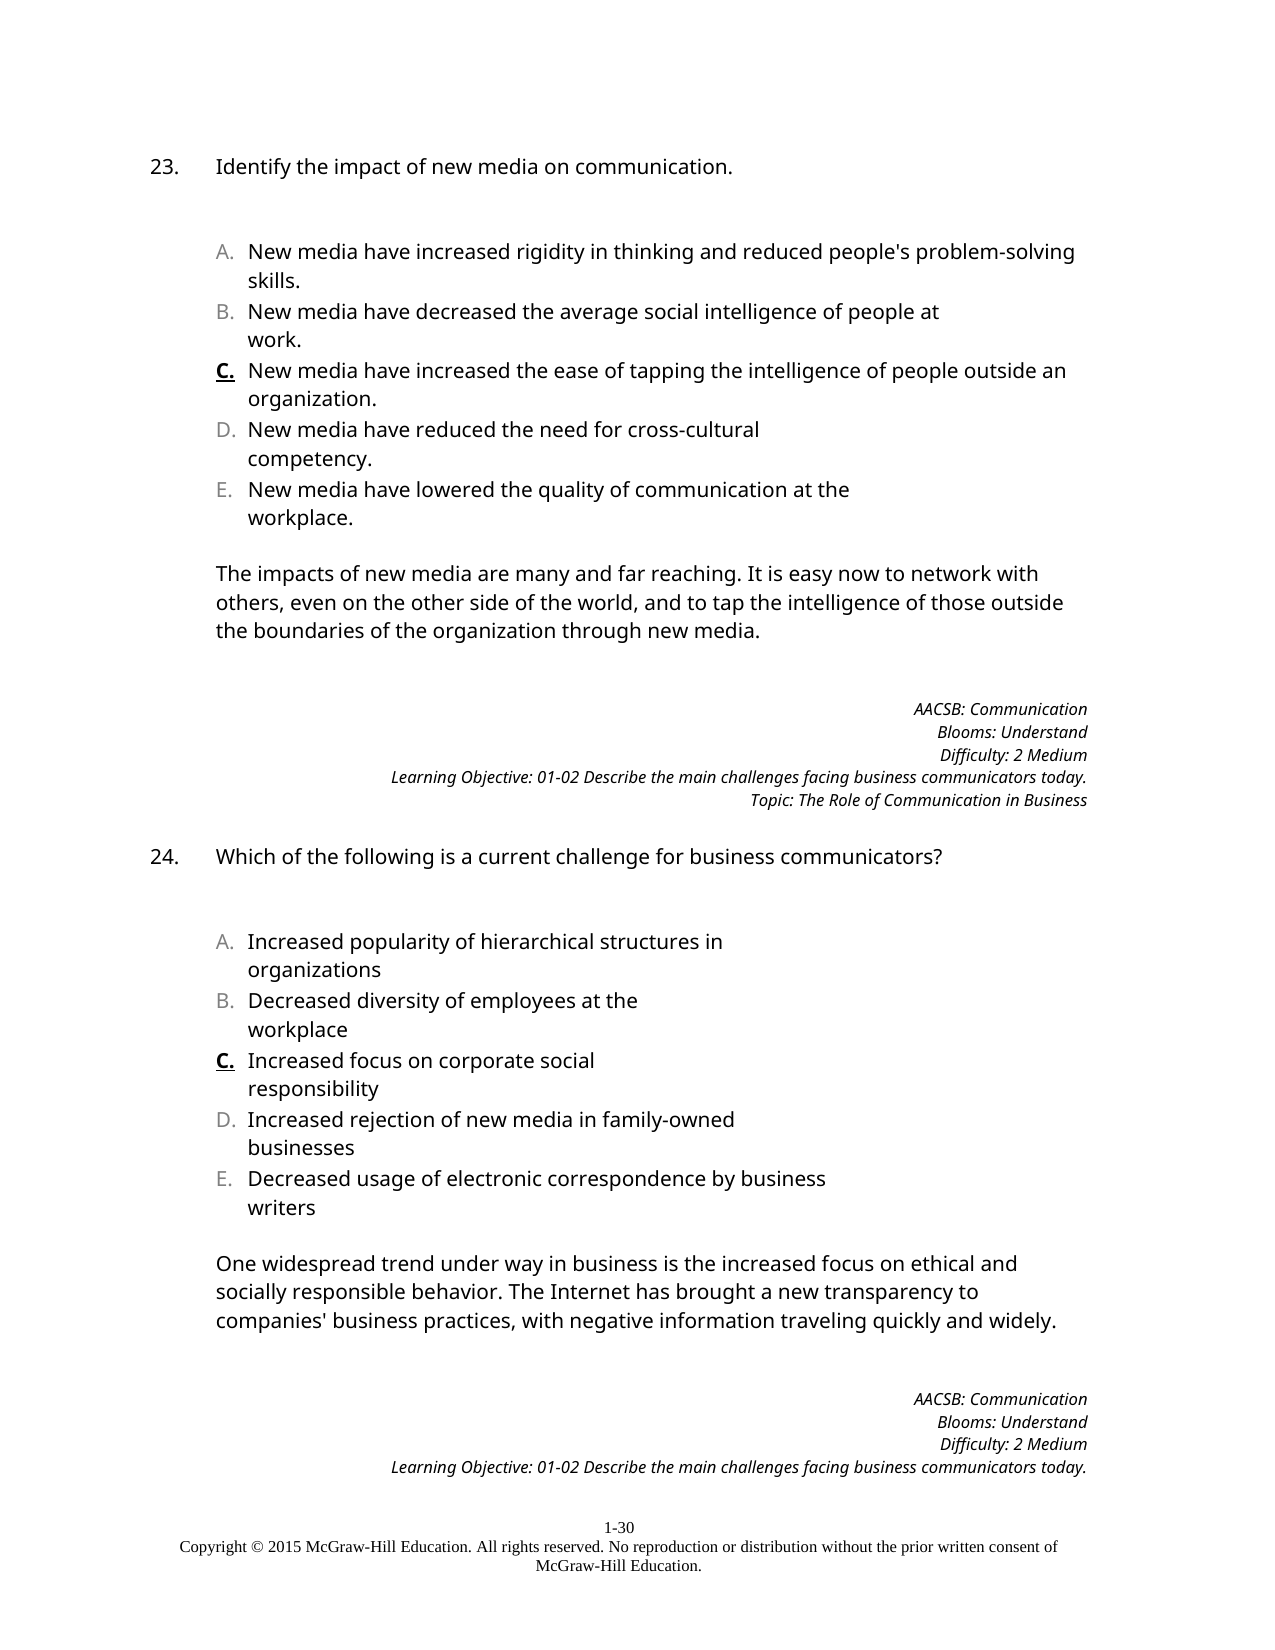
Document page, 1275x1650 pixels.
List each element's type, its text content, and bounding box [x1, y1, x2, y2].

table_header Which of the following is a current challenge for business communicators? One widespread trend under way in business is the increased focus on ethical and socially responsible behavior. The Internet has brought a new transparency to companies' business practices, with negative information traveling quickly and widely. [216, 842, 1087, 1362]
table_header 23. [150, 153, 216, 672]
table_header 24. [150, 842, 216, 1362]
table_header Identify the impact of new media on communication. The impacts of new media are many and far reaching. It is easy now to network with others, even on the other side of the world, and to tap the intelligence of those outside the boundaries of the organization through new media. [216, 153, 1087, 672]
